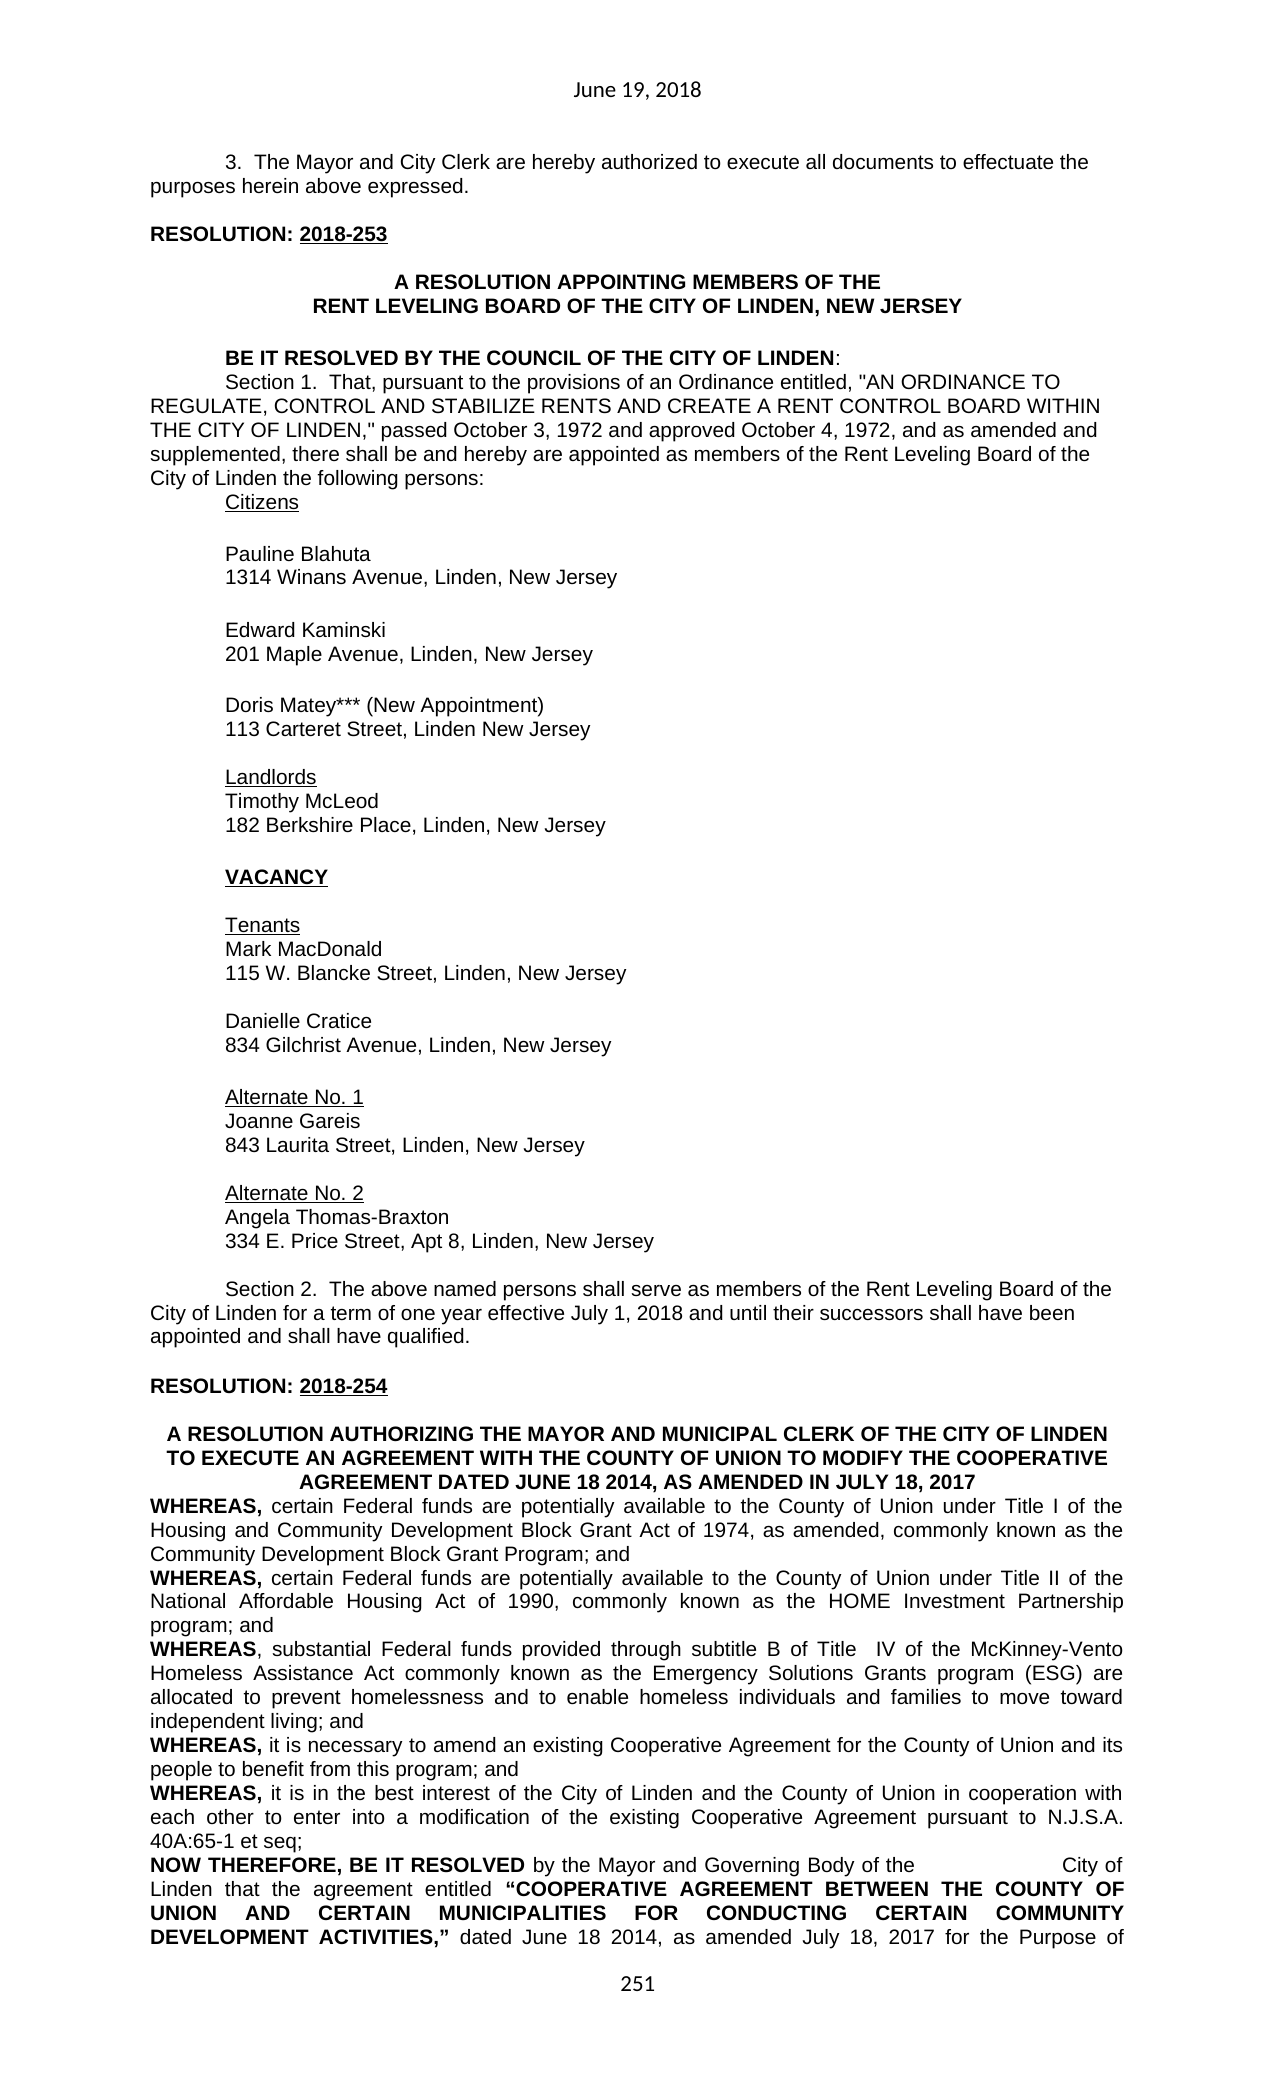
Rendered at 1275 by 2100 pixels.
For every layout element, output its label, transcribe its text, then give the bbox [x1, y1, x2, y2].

text Alternate No. 2 [150, 1181, 1125, 1204]
text Joanne Gareis [150, 1109, 1125, 1133]
text 334 E. Price Street, Apt 8, Linden, New Jersey [150, 1228, 1125, 1252]
text Mark MacDonald [150, 937, 1125, 961]
text WHEREAS, substantial Federal funds provided through subtitle B of Title IV of the McKinney-Vento Homeless Assistance Act commonly known as the Emergency Solutions Grants program (ESG) are allocated to prevent homelessness and to enable homeless individuals and families to move toward independent living; and [150, 1637, 1125, 1733]
text WHEREAS, certain Federal funds are potentially available to the County of Union under Title I of the Housing and Community Development Block Grant Act of 1974, as amended, commonly known as the Community Development Block Grant Program; and [150, 1493, 1125, 1565]
text Landlords [150, 765, 1125, 789]
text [150, 1853, 1125, 1949]
text VACANCY [150, 865, 1125, 889]
text Danielle Cratice [150, 1009, 1125, 1033]
text WHEREAS, it is necessary to amend an existing Cooperative Agreement for the County of Union and its people to benefit from this program; and [150, 1733, 1125, 1781]
text Angela Thomas-Braxton [150, 1204, 1125, 1228]
text Edward Kaminski [150, 617, 1125, 641]
text 115 W. Blancke Street, Linden, New Jersey [150, 961, 1125, 985]
text Section 1. That, pursuant to the provisions of an Ordinance entitled, "AN ORDINANCE TO REGULATE, CONTROL AND STABILIZE RENTS AND CREATE A RENT CONTROL BOARD WITHIN THE CITY OF LINDEN," passed October 3, 1972 and approved October 4, 1972, and as amended and supplemented, there shall be and hereby are appointed as members of the Rent Leveling Board of the City of Linden the following persons: [150, 370, 1125, 489]
text Timothy McLeod [150, 789, 1125, 813]
text RENT LEVELING BOARD OF THE CITY OF LINDEN, NEW JERSEY [150, 294, 1125, 318]
text 201 Maple Avenue, Linden, New Jersey [150, 641, 1125, 665]
text Doris Matey*** (New Appointment) [150, 693, 1125, 717]
text A RESOLUTION APPOINTING MEMBERS OF THE [150, 270, 1125, 294]
text 1314 Winans Avenue, Linden, New Jersey [150, 565, 1125, 589]
text Alternate No. 1 [150, 1085, 1125, 1109]
text WHEREAS, certain Federal funds are potentially available to the County of Union under Title II of the National Affordable Housing Act of 1990, commonly known as the HOME Investment Partnership program; and [150, 1565, 1125, 1637]
text 182 Berkshire Place, Linden, New Jersey [150, 813, 1125, 865]
text 113 Carteret Street, Linden New Jersey [150, 717, 1125, 741]
text 843 Laurita Street, Linden, New Jersey [150, 1133, 1125, 1157]
text BE IT RESOLVED BY THE COUNCIL OF THE CITY OF LINDEN: [150, 346, 1125, 370]
text Citizens [150, 489, 1125, 513]
text WHEREAS, it is in the best interest of the City of Linden and the County of Union in cooperation with each other to enter into a modification of the existing Cooperative Agreement pursuant to N.J.S.A. 40A:65-1 et seq; [150, 1781, 1125, 1853]
text Pauline Blahuta [150, 541, 1125, 565]
text RESOLUTION: 2018-254 [150, 1374, 1125, 1398]
text A RESOLUTION AUTHORIZING THE MAYOR AND MUNICIPAL CLERK OF THE CITY OF LINDEN TO EXECUTE AN AGREEMENT WITH THE COUNTY OF UNION TO MODIFY THE COOPERATIVE AGREEMENT DATED JUNE 18 2014, AS AMENDED IN JULY 18, 2017 [150, 1422, 1125, 1493]
text 834 Gilchrist Avenue, Linden, New Jersey [150, 1033, 1125, 1057]
text 3. The Mayor and City Clerk are hereby authorized to execute all documents to effectuate the purposes herein above expressed. [150, 150, 1125, 198]
text Section 2. The above named persons shall serve as members of the Rent Leveling Board of the City of Linden for a term of one year effective July 1, 2018 and until their successors shall have been appointed and shall have qualified. [150, 1276, 1125, 1348]
text Tenants [150, 913, 1125, 937]
text RESOLUTION: 2018-253 [150, 222, 1125, 246]
